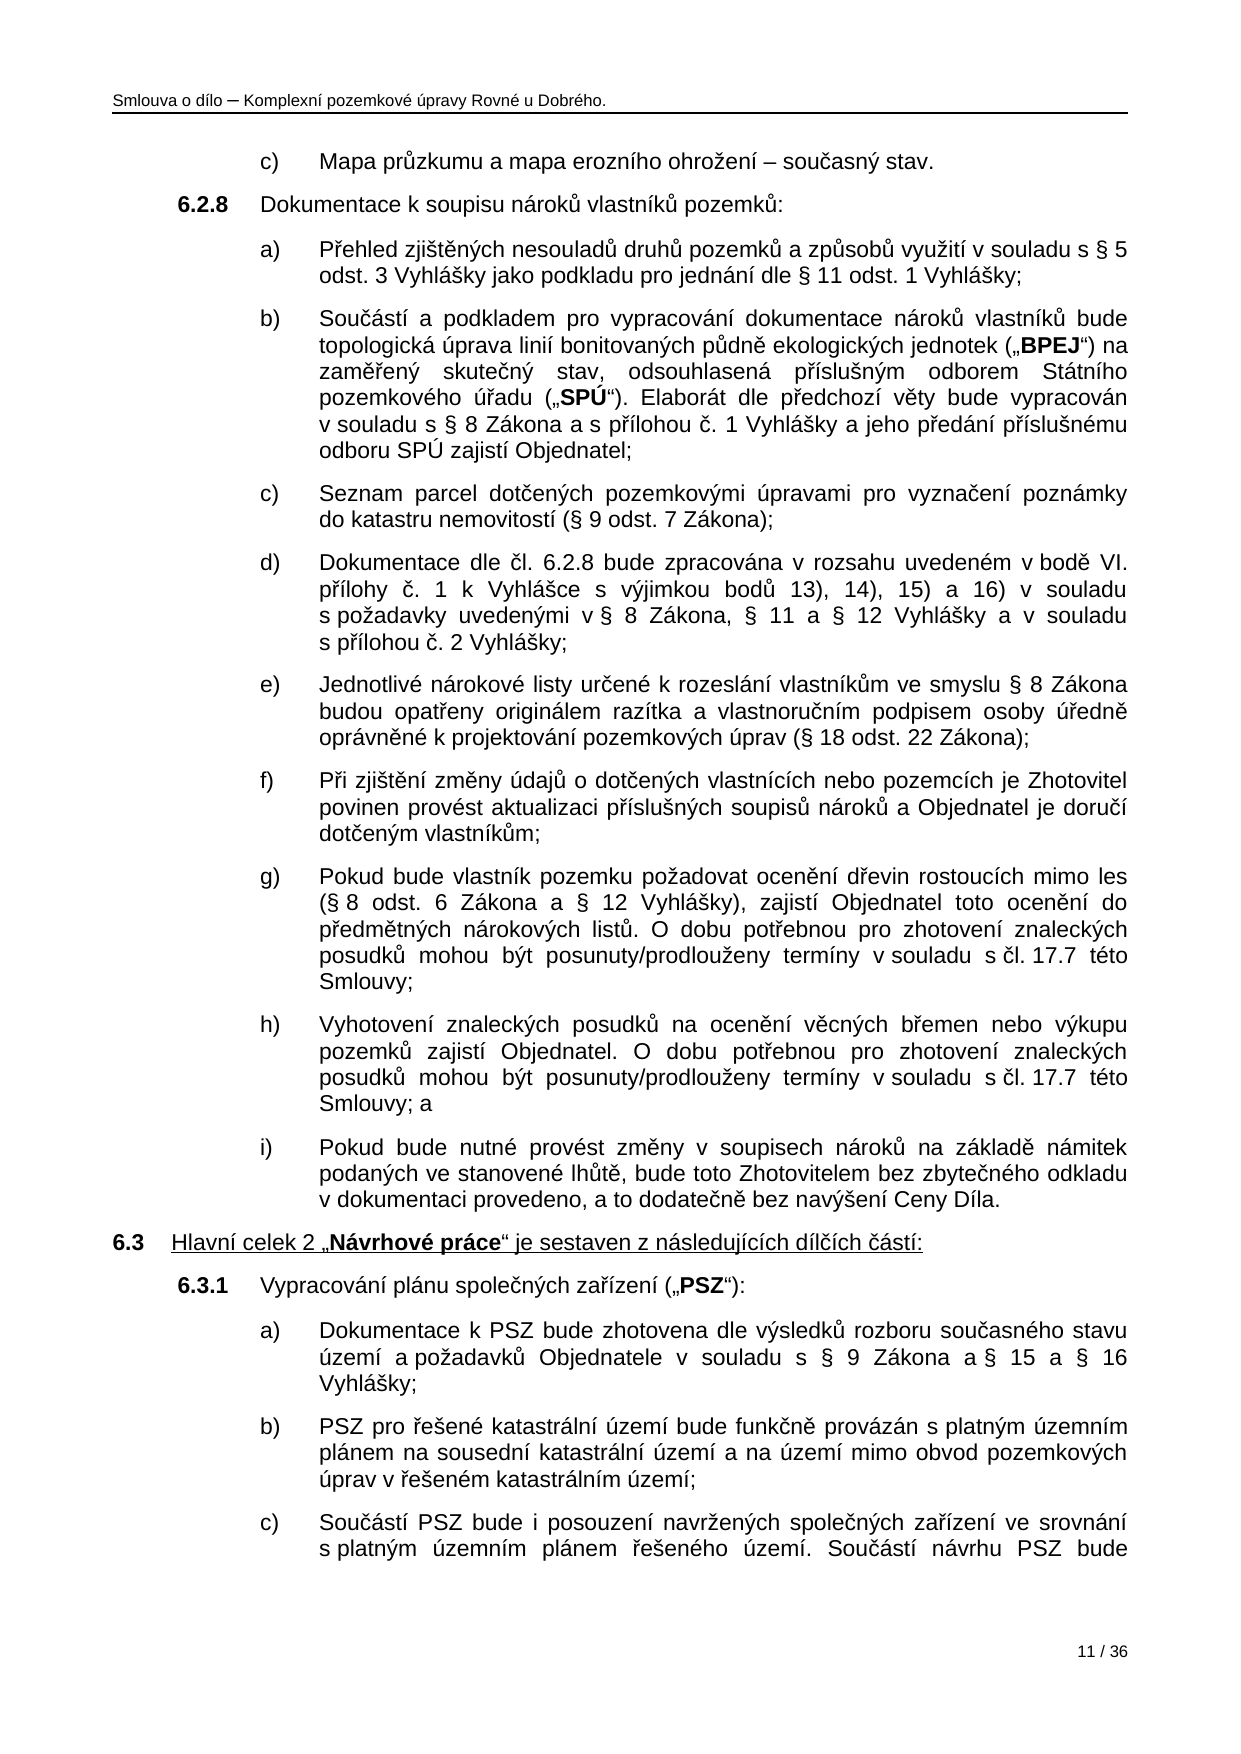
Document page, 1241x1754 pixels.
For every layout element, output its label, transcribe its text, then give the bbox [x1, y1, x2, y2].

list Dokumentace dle čl. 6.2.8 bude zpracována v rozsahu uvedeném v bodě VI. přílohy č. 1 k Vyhlášce s výjimkou bodů 13), 14), 15) a 16) v souladu s požadavky uvedenými v § 8 Zákona, § 11 a § 12 Vyhlášky a v souladu s přílohou č. 2 Vyhlášky; [260, 549, 1128, 655]
text Vypracování plánu společných zařízení („PSZ“): [177, 1272, 1128, 1298]
list Mapa průzkumu a mapa erozního ohrožení – současný stav. [260, 148, 1128, 174]
list PSZ pro řešené katastrální území bude funkčně provázán s platným územním plánem na sousední katastrální území a na území mimo obvod pozemkových úprav v řešeném katastrálním území; [260, 1413, 1128, 1492]
list Vyhotovení znaleckých posudků na ocenění věcných břemen nebo výkupu pozemků zajistí Objednatel. O dobu potřebnou pro zhotovení znaleckých posudků mohou být posunuty/prodlouženy termíny v souladu s čl. 17.7 této Smlouvy; a [260, 1011, 1128, 1117]
list Jednotlivé nárokové listy určené k rozeslání vlastníkům ve smyslu § 8 Zákona budou opatřeny originálem razítka a vlastnoručním podpisem osoby úředně oprávněné k projektování pozemkových úprav (§ 18 odst. 22 Zákona); [260, 671, 1128, 751]
text Dokumentace k soupisu nároků vlastníků pozemků: [177, 191, 1128, 217]
list Součástí a podkladem pro vypracování dokumentace nároků vlastníků bude topologická úprava linií bonitovaných půdně ekologických jednotek („BPEJ“) na zaměřený skutečný stav, odsouhlasená příslušným odborem Státního pozemkového úřadu („SPÚ“). Elaborát dle předchozí věty bude vypracován v souladu s § 8 Zákona a s přílohou č. 1 Vyhlášky a jeho předání příslušnému odboru SPÚ zajistí Objednatel; [260, 305, 1128, 463]
list Přehled zjištěných nesouladů druhů pozemků a způsobů využití v souladu s § 5 odst. 3 Vyhlášky jako podkladu pro jednání dle § 11 odst. 1 Vyhlášky; [260, 236, 1128, 288]
text Hlavní celek 2 „Návrhové práce“ je sestaven z následujících dílčích částí: [112, 1229, 1128, 1256]
list Seznam parcel dotčených pozemkovými úpravami pro vyznačení poznámky do katastru nemovitostí (§ 9 odst. 7 Zákona); [260, 480, 1128, 533]
list Při zjištění změny údajů o dotčených vlastnících nebo pozemcích je Zhotovitel povinen provést aktualizaci příslušných soupisů nároků a Objednatel je doručí dotčeným vlastníkům; [260, 767, 1128, 846]
list Pokud bude nutné provést změny v soupisech nároků na základě námitek podaných ve stanovené lhůtě, bude toto Zhotovitelem bez zbytečného odkladu v dokumentaci provedeno, a to dodatečně bez navýšení Ceny Díla. [260, 1133, 1128, 1212]
list Pokud bude vlastník pozemku požadovat ocenění dřevin rostoucích mimo les (§ 8 odst. 6 Zákona a § 12 Vyhlášky), zajistí Objednatel toto ocenění do předmětných nárokových listů. O dobu potřebnou pro zhotovení znaleckých posudků mohou být posunuty/prodlouženy termíny v souladu s čl. 17.7 této Smlouvy; [260, 863, 1128, 995]
list Dokumentace k PSZ bude zhotovena dle výsledků rozboru současného stavu území a požadavků Objednatele v souladu s § 9 Zákona a § 15 a § 16 Vyhlášky; [260, 1317, 1128, 1396]
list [260, 1509, 1128, 1561]
